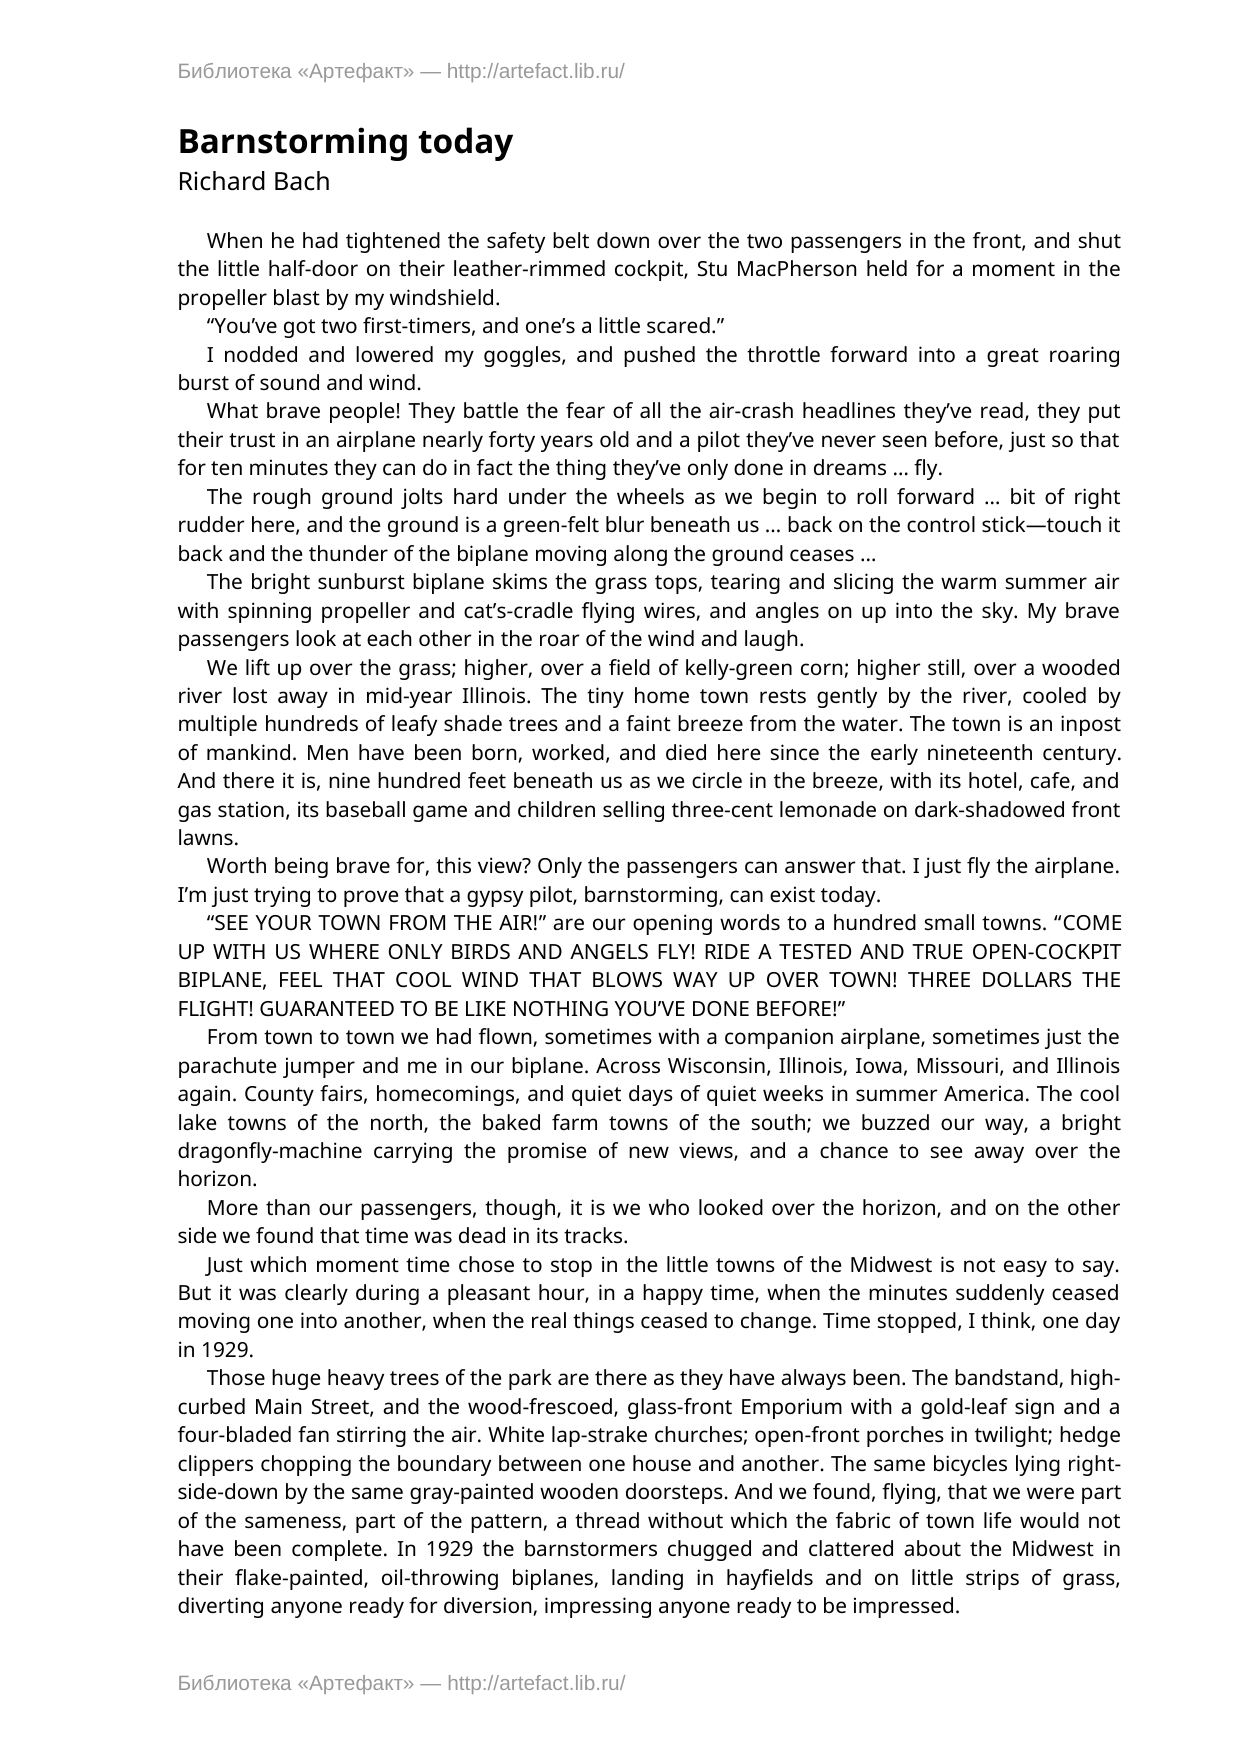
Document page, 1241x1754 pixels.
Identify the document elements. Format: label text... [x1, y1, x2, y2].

text From town to town we had flown, sometimes with a companion airplane, sometimes just the parachute jumper and me in our biplane. Across Wisconsin, Illinois, Iowa, Missouri, and Illinois again. County fairs, homecomings, and quiet days of quiet weeks in summer America. The cool lake towns of the north, the baked farm towns of the south; we buzzed our way, a bright dragonfly-machine carrying the promise of new views, and a chance to see away over the horizon. [177, 1022, 1122, 1193]
text Richard Bach [177, 163, 1122, 198]
text When he had tightened the safety belt down over the two passengers in the front, and shut the little half-door on their leather-rimmed cockpit, Stu MacPherson held for a moment in the propeller blast by my windshield. [177, 226, 1122, 311]
text Just which moment time chose to stop in the little towns of the Midwest is not easy to say. But it was clearly during a pleasant hour, in a happy time, when the minutes suddenly ceased moving one into another, when the real things ceased to change. Time stopped, I think, one day in 1929. [177, 1250, 1122, 1363]
text The rough ground jolts hard under the wheels as we begin to roll forward … bit of right rudder here, and the ground is a green-felt blur beneath us … back on the control stick—touch it back and the thunder of the biplane moving along the ground ceases … [177, 482, 1122, 567]
text The bright sunburst biplane skims the grass tops, tearing and slicing the warm summer air with spinning propeller and cat’s-cradle flying wires, and angles on up into the sky. My brave passengers look at each other in the roar of the wind and laugh. [177, 567, 1122, 653]
text Those huge heavy trees of the park are there as they have always been. The bandstand, high-curbed Main Street, and the wood-frescoed, glass-front Emporium with a gold-leaf sign and a four-bladed fan stirring the air. White lap-strake churches; open-front porches in twilight; hedge clippers chopping the boundary between one house and another. The same bicycles lying right-side-down by the same gray-painted wooden doorsteps. And we found, flying, that we were part of the sameness, part of the pattern, a thread without which the fabric of town life would not have been complete. In 1929 the barnstormers chugged and clattered about the Midwest in their flake-painted, oil-throwing biplanes, landing in hayfields and on little strips of grass, diverting anyone ready for diversion, impressing anyone ready to be impressed. [177, 1363, 1122, 1619]
text We lift up over the grass; higher, over a field of kelly-green corn; higher still, over a wooded river lost away in mid-year Illinois. The tiny home town rests gently by the river, cooled by multiple hundreds of leafy shade trees and a faint breeze from the water. The town is an inpost of mankind. Men have been born, worked, and died here since the early nineteenth century. And there it is, nine hundred feet beneath us as we circle in the breeze, with its hotel, cafe, and gas station, its baseball game and children selling three-cent lemonade on dark-shadowed front lawns. [177, 653, 1122, 852]
text I nodded and lowered my goggles, and pushed the throttle forward into a great roaring burst of sound and wind. [177, 340, 1122, 397]
text Worth being brave for, this view? Only the passengers can answer that. I just fly the airplane. I’m just trying to prove that a gypsy pilot, barnstorming, can exist today. [177, 852, 1122, 908]
subtitle Barnstorming today [177, 118, 1122, 163]
text “You’ve got two first-timers, and one’s a little scared.” [177, 311, 1122, 340]
text More than our passengers, though, it is we who looked over the horizon, and on the other side we found that time was dead in its tracks. [177, 1193, 1122, 1250]
text “SEE YOUR TOWN FROM THE AIR!” are our opening words to a hundred small towns. “COME UP WITH US WHERE ONLY BIRDS AND ANGELS FLY! RIDE A TESTED AND TRUE OPEN-COCKPIT BIPLANE, FEEL THAT COOL WIND THAT BLOWS WAY UP OVER TOWN! THREE DOLLARS THE FLIGHT! GUARANTEED TO BE LIKE NOTHING YOU’VE DONE BEFORE!” [177, 908, 1122, 1022]
text What brave people! They battle the fear of all the air-crash headlines they’ve read, they put their trust in an airplane nearly forty years old and a pilot they’ve never seen before, just so that for ten minutes they can do in fact the thing they’ve only done in dreams … fly. [177, 397, 1122, 482]
